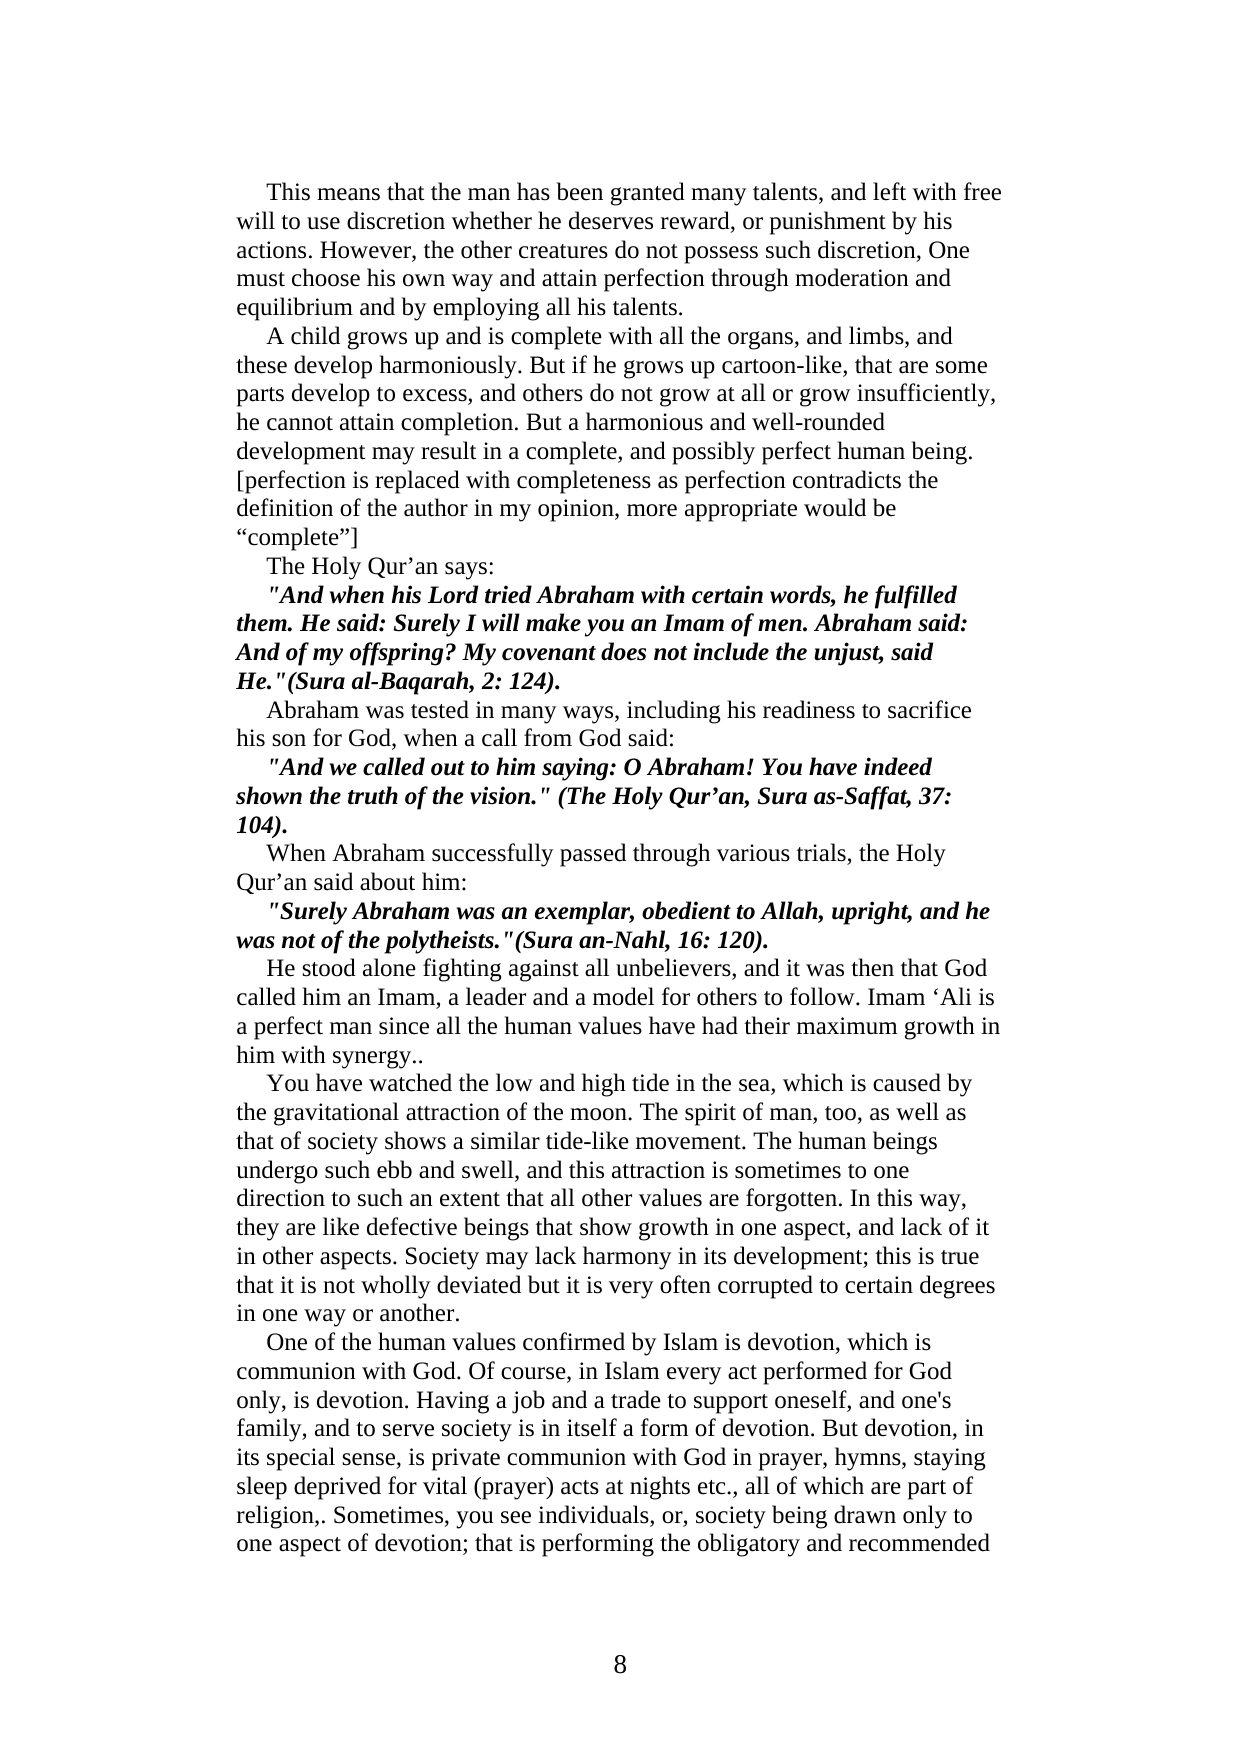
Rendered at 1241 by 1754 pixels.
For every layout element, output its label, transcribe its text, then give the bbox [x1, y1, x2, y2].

text "Surely Abraham was an exemplar, obedient to Allah, upright, and he was not of the polytheists."(Sura an-Nahl, 16: 120). [236, 896, 1004, 953]
text You have watched the low and high tide in the sea, which is caused by the gravitational attraction of the moon. The spirit of man, too, as well as that of society shows a similar tide-like movement. The human beings undergo such ebb and swell, and this attraction is sometimes to one direction to such an extent that all other values are forgotten. In this way, they are like defective beings that show growth in one aspect, and lack of it in other aspects. Society may lack harmony in its development; this is true that it is not wholly deviated but it is very often corrupted to certain degrees in one way or another. [236, 1068, 1004, 1327]
text "And we called out to him saying: O Abraham! You have indeed shown the truth of the vision." (The Holy Qur’an, Sura as-Saffat, 37: 104). [236, 752, 1004, 838]
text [236, 1327, 1004, 1557]
text A child grows up and is complete with all the organs, and limbs, and these develop harmoniously. But if he grows up cartoon-like, that are some parts develop to excess, and others do not grow at all or grow insufficiently, he cannot attain completion. But a harmonious and well-rounded development may result in a complete, and possibly perfect human being. [perfection is replaced with completeness as perfection contradicts the definition of the author in my opinion, more appropriate would be “complete”] [236, 321, 1004, 551]
text When Abraham successfully passed through various trials, the Holy Qur’an said about him: [236, 838, 1004, 896]
text "And when his Lord tried Abraham with certain words, he fulfilled them. He said: Surely I will make you an Imam of men. Abraham said: And of my offspring? My covenant does not include the unjust, said He."(Sura al-Baqarah, 2: 124). [236, 580, 1004, 695]
text He stood alone fighting against all unbelievers, and it was then that God called him an Imam, a leader and a model for others to follow. Imam ‘Ali is a perfect man since all the human values have had their maximum growth in him with synergy.. [236, 953, 1004, 1068]
text The Holy Qur’an says: [236, 551, 1004, 580]
text This means that the man has been granted many talents, and left with free will to use discretion whether he deserves reward, or punishment by his actions. However, the other creatures do not possess such discretion, One must choose his own way and attain perfection through moderation and equilibrium and by employing all his talents. [236, 177, 1004, 321]
text Abraham was tested in many ways, including his readiness to sacrifice his son for God, when a call from God said: [236, 695, 1004, 752]
